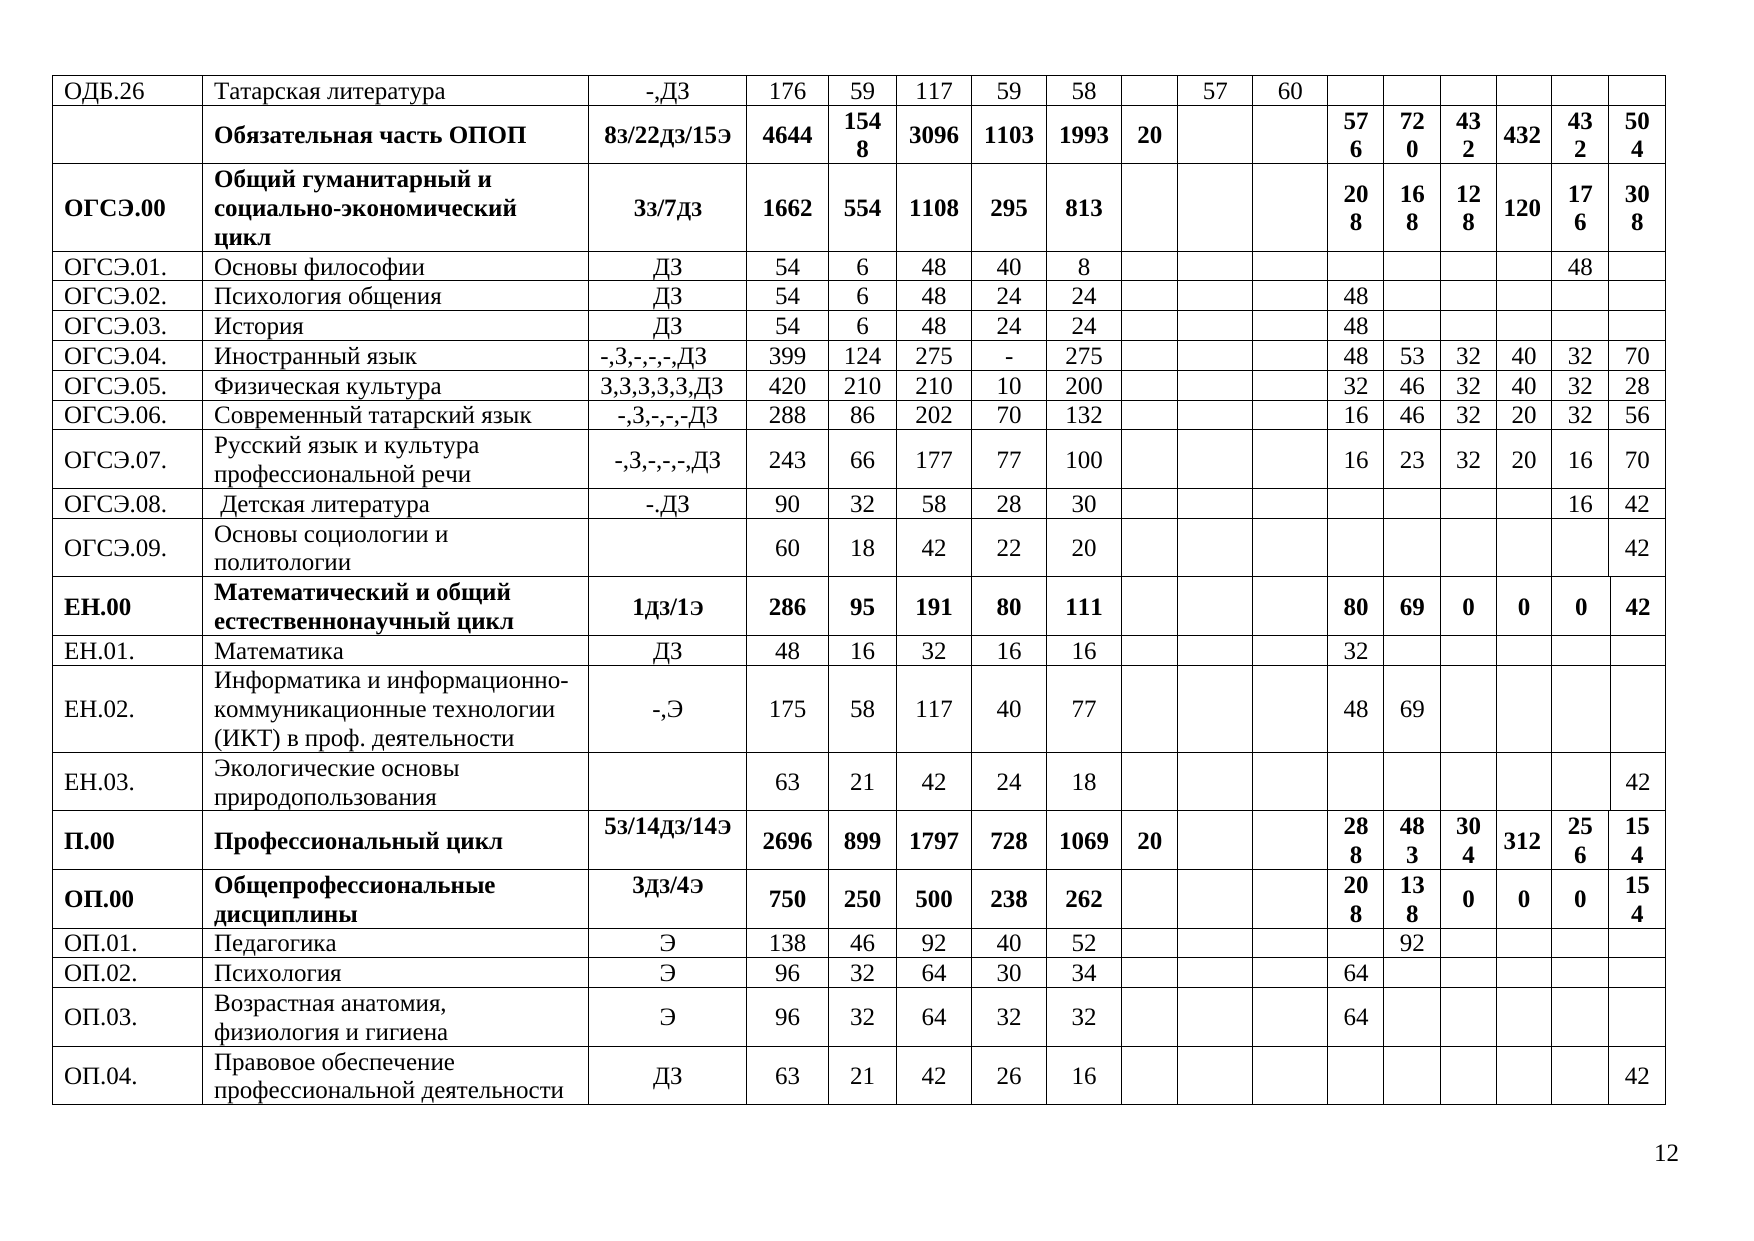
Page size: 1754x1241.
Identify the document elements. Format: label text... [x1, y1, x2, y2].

table_cell [1552, 636, 1610, 664]
table_cell 3096 [897, 106, 971, 163]
table_cell 26 [972, 1047, 1046, 1104]
table_cell Основы социологии и политологии [203, 519, 588, 576]
table_cell 176 [1552, 164, 1608, 251]
table_cell 288 [747, 401, 828, 429]
table_cell 64 [897, 958, 971, 987]
table_cell 56 [1609, 401, 1665, 429]
table_cell [1497, 929, 1551, 957]
table_cell 32 [829, 958, 896, 987]
table_cell 6 [829, 311, 896, 340]
table_cell [1328, 76, 1383, 105]
table_cell 210 [897, 371, 971, 399]
table_cell 20 [1497, 430, 1551, 488]
table_cell 48 [897, 311, 971, 340]
table_cell [1441, 958, 1496, 987]
table_cell 24 [972, 281, 1046, 310]
table_cell 100 [1047, 430, 1121, 488]
table_cell [1552, 1047, 1608, 1104]
table_cell 16 [1328, 430, 1383, 488]
table_cell 238 [972, 870, 1046, 927]
table_cell Э [589, 988, 746, 1046]
table_cell [1122, 519, 1177, 576]
table_cell 16 [1047, 1047, 1121, 1104]
table_cell 77 [1047, 666, 1121, 752]
table_cell 28 [1609, 371, 1665, 399]
table_cell Э [589, 929, 746, 957]
table_cell [1253, 281, 1327, 310]
table_cell [1328, 929, 1383, 957]
table_cell [1552, 929, 1608, 957]
table_cell 312 [1497, 811, 1551, 869]
table_cell 0 [1552, 577, 1610, 635]
table_cell 210 [829, 371, 896, 399]
table_cell 32 [1552, 341, 1608, 370]
table_cell 30 [1047, 489, 1121, 518]
table_cell [1384, 636, 1440, 664]
table_cell 48 [897, 252, 971, 280]
table_cell 3ДЗ/4Э [589, 870, 746, 927]
table_cell 32 [1441, 430, 1496, 488]
table_cell 275 [897, 341, 971, 370]
table_cell 96 [747, 958, 828, 987]
table_cell 16 [1552, 430, 1608, 488]
table_cell 0 [1441, 577, 1496, 635]
table_cell 8З/22ДЗ/15Э [589, 106, 746, 163]
table_cell 138 [747, 929, 828, 957]
table_cell 32 [1552, 371, 1608, 399]
table_cell 432 [1441, 106, 1496, 163]
table_cell 48 [1552, 252, 1608, 280]
table_cell [1328, 489, 1383, 518]
table_cell [1178, 870, 1252, 927]
table_cell 30 [972, 958, 1046, 987]
table_cell 21 [829, 1047, 896, 1104]
table_cell 432 [1552, 106, 1608, 163]
table_cell [1609, 929, 1665, 957]
table_cell ОГСЭ.00 [53, 164, 202, 251]
table_cell [1178, 311, 1252, 340]
table_cell 1662 [747, 164, 828, 251]
table_cell 24 [972, 311, 1046, 340]
table_cell 24 [1047, 281, 1121, 310]
table_cell [1178, 753, 1252, 810]
table_cell 60 [1253, 76, 1327, 105]
table_cell 20 [1122, 106, 1177, 163]
table_cell 92 [1384, 929, 1440, 957]
table_cell 286 [747, 577, 828, 635]
table_cell [1552, 281, 1608, 310]
table_cell [1384, 489, 1440, 518]
table_cell [1122, 371, 1177, 399]
table_cell -.ДЗ [589, 489, 746, 518]
table_cell 46 [1384, 371, 1440, 399]
table_cell 32 [1328, 371, 1383, 399]
table_cell [1178, 577, 1252, 635]
table_cell [1178, 636, 1252, 664]
table_cell Математический и общий естественнонаучный цикл [203, 577, 588, 635]
table_cell 18 [1047, 753, 1121, 810]
table_cell История [203, 311, 588, 340]
table_cell [1122, 988, 1177, 1046]
table_cell 432 [1497, 106, 1551, 163]
table_cell 504 [1609, 106, 1665, 163]
table_cell 243 [747, 430, 828, 488]
table_cell [1253, 929, 1327, 957]
table_cell [1441, 519, 1496, 576]
table_cell [1178, 489, 1252, 518]
table_cell 58 [829, 666, 896, 752]
table_cell ЕН.02. [53, 666, 202, 752]
table_cell [1122, 577, 1177, 635]
table_cell [1253, 106, 1327, 163]
table_cell [1178, 666, 1252, 752]
table_cell [1441, 666, 1496, 752]
table_cell 54 [747, 281, 828, 310]
table_cell 0 [1552, 870, 1608, 927]
table_cell 48 [1328, 311, 1383, 340]
table_cell [1609, 252, 1665, 280]
table_cell 154 [1609, 870, 1665, 927]
table_cell [1552, 76, 1608, 105]
table_cell 40 [972, 929, 1046, 957]
table_cell [1178, 371, 1252, 399]
table_cell [1441, 252, 1496, 280]
table_cell [1609, 988, 1665, 1046]
table_cell [1552, 988, 1608, 1046]
table_cell 92 [897, 929, 971, 957]
table_cell [1122, 311, 1177, 340]
table_cell ЕН.01. [53, 636, 202, 664]
table_cell [1611, 636, 1665, 664]
table_cell Психология общения [203, 281, 588, 310]
table_cell [1253, 753, 1327, 810]
table_cell [1441, 489, 1496, 518]
table_cell Возрастная анатомия, физиология и гигиена [203, 988, 588, 1046]
table_cell 66 [829, 430, 896, 488]
table_cell 308 [1609, 164, 1665, 251]
table_cell [1384, 958, 1440, 987]
table_cell 58 [1047, 76, 1121, 105]
table_cell Математика [203, 636, 588, 664]
table_cell 32 [829, 988, 896, 1046]
table_cell [1253, 401, 1327, 429]
table_cell [1497, 1047, 1551, 1104]
table_cell 32 [897, 636, 971, 664]
table_cell [1253, 430, 1327, 488]
table_cell 5З/14ДЗ/14Э [589, 811, 746, 869]
table_cell 120 [1497, 164, 1551, 251]
table_cell [1441, 753, 1496, 810]
table_cell 64 [1328, 958, 1383, 987]
table_cell 0 [1497, 577, 1551, 635]
table_cell 40 [1497, 341, 1551, 370]
table_cell [1178, 106, 1252, 163]
table_cell [1253, 252, 1327, 280]
table_cell 275 [1047, 341, 1121, 370]
table_cell 32 [972, 988, 1046, 1046]
table_cell 6 [829, 252, 896, 280]
table_cell 256 [1552, 811, 1608, 869]
table_cell [1611, 666, 1665, 752]
table_cell [1497, 988, 1551, 1046]
table_cell 80 [972, 577, 1046, 635]
table_cell 1108 [897, 164, 971, 251]
table_cell 32 [829, 489, 896, 518]
table_cell ДЗ [589, 281, 746, 310]
table_cell 420 [747, 371, 828, 399]
table_cell [1609, 281, 1665, 310]
table_cell ОП.00 [53, 870, 202, 927]
table_cell [1552, 311, 1608, 340]
table_cell Русский язык и культура профессиональной речи [203, 430, 588, 488]
table_cell 576 [1328, 106, 1383, 163]
table_cell [1497, 519, 1551, 576]
table_cell 1797 [897, 811, 971, 869]
table_cell [589, 753, 746, 810]
table_cell 16 [1047, 636, 1121, 664]
table_cell [1253, 870, 1327, 927]
table_cell -,З,-,-,-,ДЗ [589, 341, 746, 370]
table_cell [1122, 281, 1177, 310]
table_cell 69 [1384, 577, 1440, 635]
table_cell [1328, 1047, 1383, 1104]
table_cell [1122, 164, 1177, 251]
table_cell 54 [747, 252, 828, 280]
table_cell 40 [972, 666, 1046, 752]
table_cell 0 [1441, 870, 1496, 927]
table_cell 63 [747, 753, 828, 810]
table_cell 48 [1328, 341, 1383, 370]
table_cell [1328, 519, 1383, 576]
table_cell 117 [897, 76, 971, 105]
table_cell 16 [972, 636, 1046, 664]
table_cell 175 [747, 666, 828, 752]
table_cell [1441, 636, 1496, 664]
table_cell - [972, 341, 1046, 370]
table_cell 1069 [1047, 811, 1121, 869]
table_cell 42 [1611, 577, 1665, 635]
table_cell 95 [829, 577, 896, 635]
table_cell [1122, 870, 1177, 927]
table_cell 1ДЗ/1Э [589, 577, 746, 635]
table_cell [1122, 929, 1177, 957]
table_cell 70 [1609, 430, 1665, 488]
table_cell [1122, 636, 1177, 664]
table_cell [1441, 281, 1496, 310]
table_cell 750 [747, 870, 828, 927]
table_cell 70 [1609, 341, 1665, 370]
table_cell [1609, 311, 1665, 340]
table_cell Педагогика [203, 929, 588, 957]
table_cell [1253, 636, 1327, 664]
table_cell [1441, 929, 1496, 957]
table_cell [1178, 164, 1252, 251]
table_cell [1122, 341, 1177, 370]
table_cell 46 [1384, 401, 1440, 429]
table_cell 86 [829, 401, 896, 429]
table_cell 899 [829, 811, 896, 869]
table_cell [1253, 519, 1327, 576]
table_cell [1384, 76, 1440, 105]
table_cell 42 [897, 519, 971, 576]
table_cell [1328, 252, 1383, 280]
table_cell Детская литература [203, 489, 588, 518]
table_cell 57 [1178, 76, 1252, 105]
table_cell 813 [1047, 164, 1121, 251]
table_cell 117 [897, 666, 971, 752]
table_cell ДЗ [589, 311, 746, 340]
table_cell [1253, 489, 1327, 518]
table_cell 64 [897, 988, 971, 1046]
table_cell 22 [972, 519, 1046, 576]
table_cell [1178, 401, 1252, 429]
table_cell З,З,З,З,З,ДЗ [589, 371, 746, 399]
table_cell ОГСЭ.04. [53, 341, 202, 370]
table_cell 28 [972, 489, 1046, 518]
table_cell [53, 106, 202, 163]
table_cell ОГСЭ.03. [53, 311, 202, 340]
table_cell ОГСЭ.08. [53, 489, 202, 518]
table_cell [1384, 753, 1440, 810]
table_cell 20 [1047, 519, 1121, 576]
table_cell 90 [747, 489, 828, 518]
table_cell Э [589, 958, 746, 987]
table_cell ДЗ [589, 252, 746, 280]
table_cell 21 [829, 753, 896, 810]
table_cell [1384, 281, 1440, 310]
table_cell [1497, 311, 1551, 340]
table_cell [1552, 519, 1608, 576]
table_cell [1122, 489, 1177, 518]
table_cell ОГСЭ.05. [53, 371, 202, 399]
table_cell Профессиональный цикл [203, 811, 588, 869]
table_cell [1122, 252, 1177, 280]
table_cell [1253, 311, 1327, 340]
table_cell 208 [1328, 164, 1383, 251]
table_cell 304 [1441, 811, 1496, 869]
table_cell 70 [972, 401, 1046, 429]
table_cell 48 [747, 636, 828, 664]
table_cell 80 [1328, 577, 1383, 635]
table_cell 40 [972, 252, 1046, 280]
table_cell 63 [747, 1047, 828, 1104]
table_cell [1384, 1047, 1440, 1104]
table_cell 1548 [829, 106, 896, 163]
table_cell ОГСЭ.01. [53, 252, 202, 280]
table_cell 46 [829, 929, 896, 957]
table_cell [1178, 281, 1252, 310]
table_cell ОДБ.26 [53, 76, 202, 105]
table_cell [1552, 958, 1608, 987]
table_cell -,З,-,-,-,ДЗ [589, 430, 746, 488]
table_cell [1552, 666, 1610, 752]
table_cell [1122, 76, 1177, 105]
table_cell 52 [1047, 929, 1121, 957]
table_cell 24 [1047, 311, 1121, 340]
table_cell 18 [829, 519, 896, 576]
table_cell [1253, 958, 1327, 987]
table_cell [1122, 401, 1177, 429]
table_cell ОГСЭ.09. [53, 519, 202, 576]
table_cell Экологические основы природопользования [203, 753, 588, 810]
table_cell [1178, 341, 1252, 370]
table_cell 59 [972, 76, 1046, 105]
table_cell 8 [1047, 252, 1121, 280]
table_cell [1253, 577, 1327, 635]
table_cell [1178, 811, 1252, 869]
table_cell Современный татарский язык [203, 401, 588, 429]
table_cell [1384, 988, 1440, 1046]
table_cell -,З,-,-,-ДЗ [589, 401, 746, 429]
table_cell 250 [829, 870, 896, 927]
table_cell 124 [829, 341, 896, 370]
table_cell Психология [203, 958, 588, 987]
table_cell [1178, 1047, 1252, 1104]
table_cell [1497, 76, 1551, 105]
table_cell [1384, 311, 1440, 340]
table_cell -,ДЗ [589, 76, 746, 105]
table_cell 2696 [747, 811, 828, 869]
table_cell [1497, 281, 1551, 310]
table_cell ОП.01. [53, 929, 202, 957]
table_cell 295 [972, 164, 1046, 251]
table_cell 20 [1497, 401, 1551, 429]
table_cell 483 [1384, 811, 1440, 869]
table_cell ОГСЭ.02. [53, 281, 202, 310]
table_cell [1122, 666, 1177, 752]
table_cell [1178, 519, 1252, 576]
table_cell ОП.02. [53, 958, 202, 987]
table_cell [1178, 430, 1252, 488]
table_cell 58 [897, 489, 971, 518]
table_cell 1103 [972, 106, 1046, 163]
table_cell 128 [1441, 164, 1496, 251]
table_cell 177 [897, 430, 971, 488]
table_cell 42 [1609, 489, 1665, 518]
table_cell [1497, 489, 1551, 518]
table_cell 138 [1384, 870, 1440, 927]
table_cell 77 [972, 430, 1046, 488]
table_cell 32 [1441, 401, 1496, 429]
table_cell [1552, 753, 1610, 810]
table_cell [1441, 76, 1496, 105]
table_cell [1253, 811, 1327, 869]
table_cell 200 [1047, 371, 1121, 399]
table_cell 42 [897, 1047, 971, 1104]
table_cell 6 [829, 281, 896, 310]
table_cell ДЗ [589, 636, 746, 664]
table_cell Правовое обеспечение профессиональной деятельности [203, 1047, 588, 1104]
table_cell 16 [1328, 401, 1383, 429]
table_cell 0 [1497, 870, 1551, 927]
table_cell 720 [1384, 106, 1440, 163]
table_cell 32 [1552, 401, 1608, 429]
table_cell [1384, 519, 1440, 576]
table_cell [1122, 430, 1177, 488]
table_cell Основы философии [203, 252, 588, 280]
table_cell 32 [1047, 988, 1121, 1046]
table_cell ДЗ [589, 1047, 746, 1104]
table_cell 54 [747, 311, 828, 340]
table_cell 23 [1384, 430, 1440, 488]
table_cell 42 [897, 753, 971, 810]
table_cell 69 [1384, 666, 1440, 752]
table_cell [1122, 958, 1177, 987]
table_cell 48 [1328, 666, 1383, 752]
table_cell ОГСЭ.07. [53, 430, 202, 488]
table_cell 42 [1609, 519, 1665, 576]
table_cell 32 [1441, 341, 1496, 370]
table_cell 262 [1047, 870, 1121, 927]
table_cell 40 [1497, 371, 1551, 399]
table_cell 96 [747, 988, 828, 1046]
table_cell Иностранный язык [203, 341, 588, 370]
table_cell [1497, 666, 1551, 752]
table_cell [1441, 988, 1496, 1046]
table_cell 59 [829, 76, 896, 105]
table_cell [1178, 929, 1252, 957]
table_cell 32 [1441, 371, 1496, 399]
table_cell 1993 [1047, 106, 1121, 163]
table_cell 34 [1047, 958, 1121, 987]
table_cell [1178, 958, 1252, 987]
table_cell 728 [972, 811, 1046, 869]
table_cell -,Э [589, 666, 746, 752]
table_cell [1253, 164, 1327, 251]
table_cell Общепрофессиональные дисциплины [203, 870, 588, 927]
table_cell [1497, 753, 1551, 810]
table_cell 20 [1122, 811, 1177, 869]
table_cell 4644 [747, 106, 828, 163]
table_cell 60 [747, 519, 828, 576]
table_cell Общий гуманитарный и социально-экономический цикл [203, 164, 588, 251]
table_cell [1441, 311, 1496, 340]
table_cell ЕН.03. [53, 753, 202, 810]
table_cell 48 [1328, 281, 1383, 310]
table_cell [1497, 252, 1551, 280]
table_cell 42 [1609, 1047, 1665, 1104]
table_cell [1122, 1047, 1177, 1104]
table_cell [1253, 371, 1327, 399]
table_cell 10 [972, 371, 1046, 399]
table_cell 3З/7ДЗ [589, 164, 746, 251]
table_cell Информатика и информационно-коммуникационные технологии (ИКТ) в проф. деятельности [203, 666, 588, 752]
table_cell [1122, 753, 1177, 810]
table_cell [1497, 958, 1551, 987]
table_cell 154 [1609, 811, 1665, 869]
table_cell 399 [747, 341, 828, 370]
table_cell ЕН.00 [53, 577, 202, 635]
table_cell Физическая культура [203, 371, 588, 399]
table_cell [1441, 1047, 1496, 1104]
table_cell ОГСЭ.06. [53, 401, 202, 429]
table_cell [1384, 252, 1440, 280]
table_cell П.00 [53, 811, 202, 869]
table_cell 208 [1328, 870, 1383, 927]
table_cell 42 [1611, 753, 1665, 810]
table_cell 168 [1384, 164, 1440, 251]
table_cell [1497, 636, 1551, 664]
table_cell 176 [747, 76, 828, 105]
table_cell 500 [897, 870, 971, 927]
table_cell 132 [1047, 401, 1121, 429]
table_cell [1609, 76, 1665, 105]
table_cell 16 [829, 636, 896, 664]
table_cell [1253, 341, 1327, 370]
table_cell ОП.03. [53, 988, 202, 1046]
table_cell [1178, 252, 1252, 280]
table_cell 191 [897, 577, 971, 635]
table_cell Татарская литература [203, 76, 588, 105]
table_cell 48 [897, 281, 971, 310]
table_cell 554 [829, 164, 896, 251]
table_cell [1253, 1047, 1327, 1104]
table_cell 111 [1047, 577, 1121, 635]
table_cell 24 [972, 753, 1046, 810]
table_cell 53 [1384, 341, 1440, 370]
table_cell [1609, 958, 1665, 987]
table_cell 202 [897, 401, 971, 429]
table_cell 64 [1328, 988, 1383, 1046]
table_cell [1328, 753, 1383, 810]
table_cell [1178, 988, 1252, 1046]
table_cell 16 [1552, 489, 1608, 518]
table_cell 288 [1328, 811, 1383, 869]
table_cell [1253, 988, 1327, 1046]
table_cell 32 [1328, 636, 1383, 664]
table_cell [1253, 666, 1327, 752]
table_cell [589, 519, 746, 576]
table_cell ОП.04. [53, 1047, 202, 1104]
table_cell Обязательная часть ОПОП [203, 106, 588, 163]
